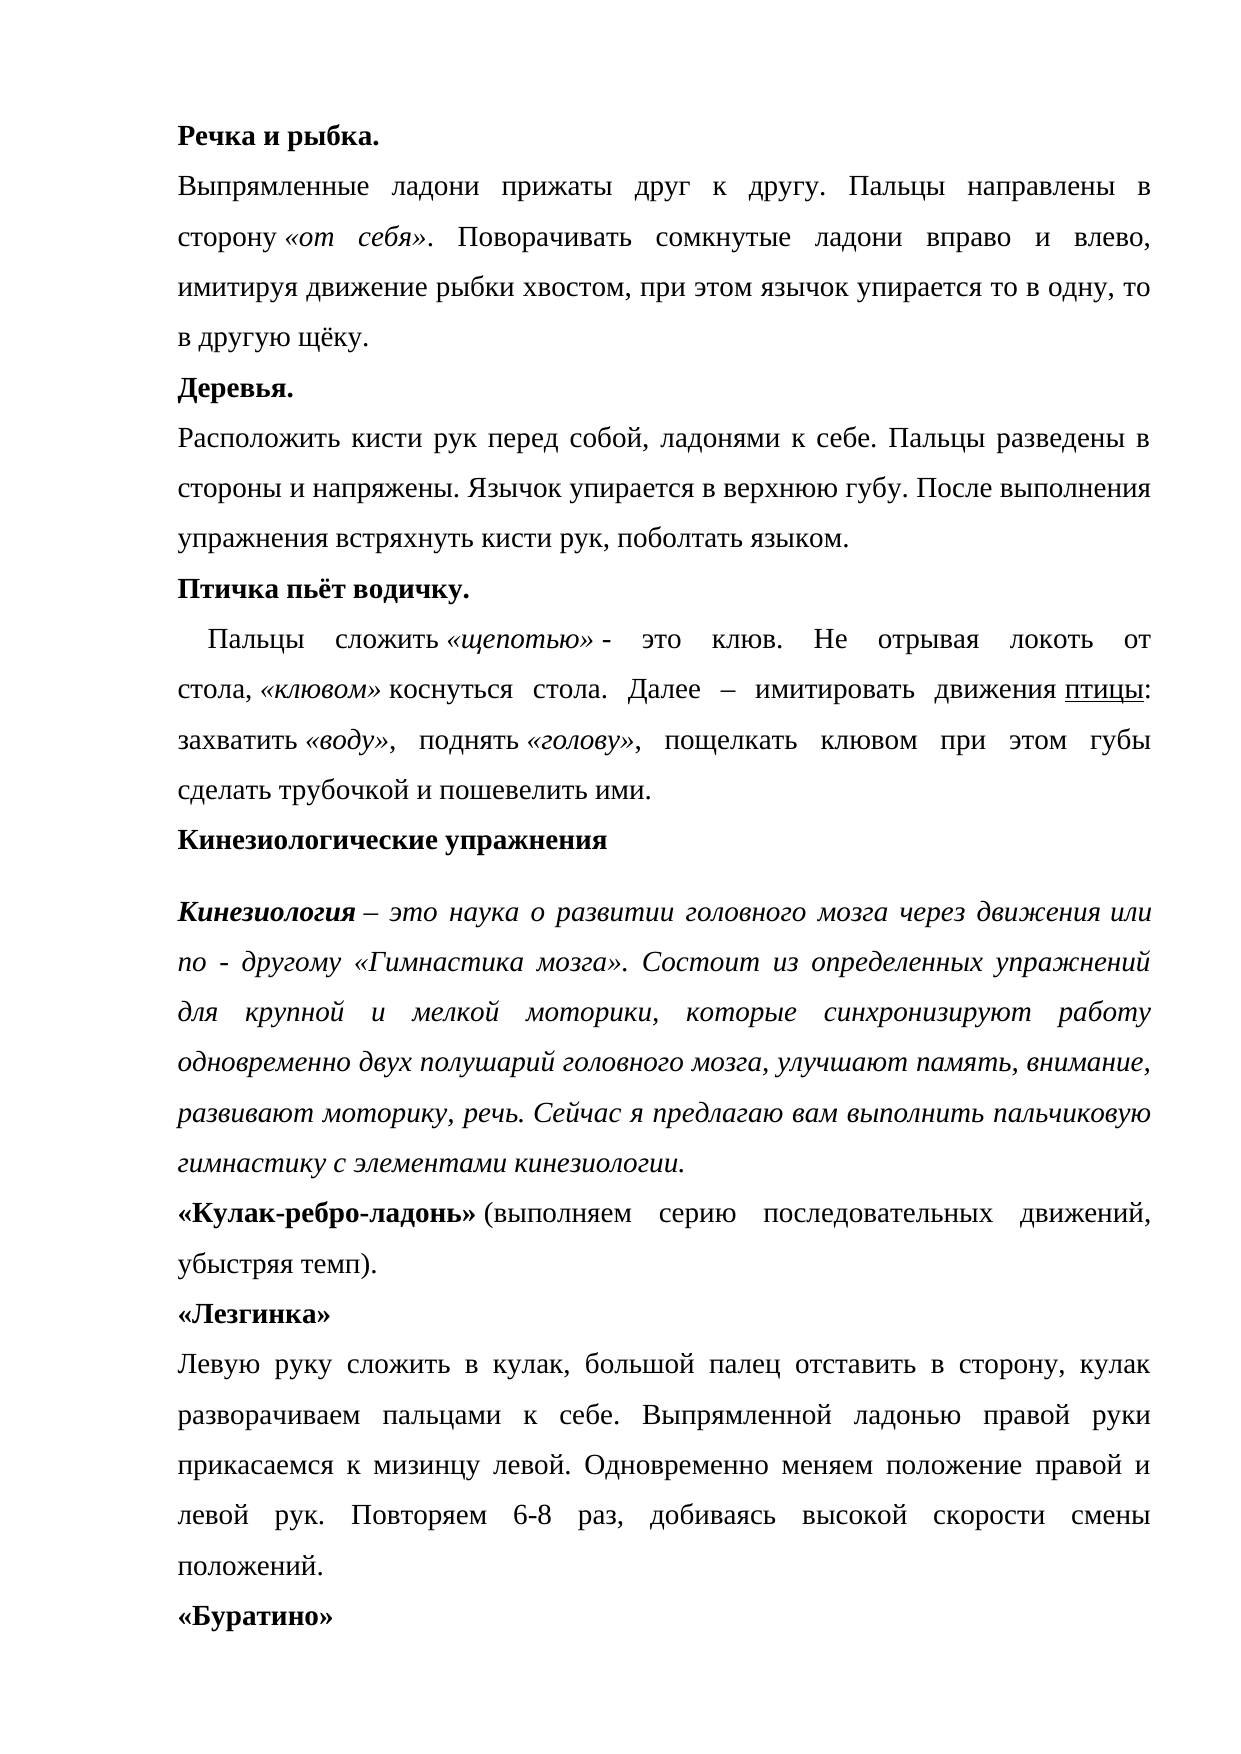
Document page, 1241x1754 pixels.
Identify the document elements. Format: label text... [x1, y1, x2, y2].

list Выпрямленные ладони прижаты друг к другу. Пальцы направлены в сторону «от себя». Поворачивать сомкнутые ладони вправо и влево, имитируя движение рыбки хвостом, при этом язычок упирается то в одну, то в другую щёку. [177, 168, 1152, 353]
text Кинезиологические упражнения [177, 822, 1152, 856]
text Кинезиология – это наука о развитии головного мозга через движения или по - другому «Гимнастика мозга». Состоит из определенных упражнений для крупной и мелкой моторики, которые синхронизируют работу одновременно двух полушарий головного мозга, улучшают память, внимание, развивают моторику, речь. Сейчас я предлагаю вам выполнить пальчиковую гимнастику с элементами кинезиологии. [177, 894, 1152, 1179]
list Птичка пьёт водичку. [177, 571, 1152, 604]
list Речка и рыбка. [177, 118, 1152, 152]
list Пальцы сложить «щепотью» - это клюв. Не отрывая локоть от стола, «клювом» коснуться стола. Далее – имитировать движения птицы: захватить «воду», поднять «голову», пощелкать клювом при этом губы сделать трубочкой и пошевелить ими. [177, 621, 1152, 806]
text «Буратино» [177, 1598, 1152, 1632]
list Расположить кисти рук перед собой, ладонями к себе. Пальцы разведены в стороны и напряжены. Язычок упирается в верхнюю губу. После выполнения упражнения встряхнуть кисти рук, поболтать языком. [177, 420, 1152, 554]
text Левую руку сложить в кулак, большой палец отставить в сторону, кулак разворачиваем пальцами к себе. Выпрямленной ладонью правой руки прикасаемся к мизинцу левой. Одновременно меняем положение правой и левой рук. Повторяем 6-8 раз, добиваясь высокой скорости смены положений. [177, 1346, 1152, 1581]
text «Лезгинка» [177, 1296, 1152, 1330]
text «Кулак-ребро-ладонь» (выполняем серию последовательных движений, убыстряя темп). [177, 1196, 1152, 1279]
list Деревья. [177, 370, 1152, 403]
